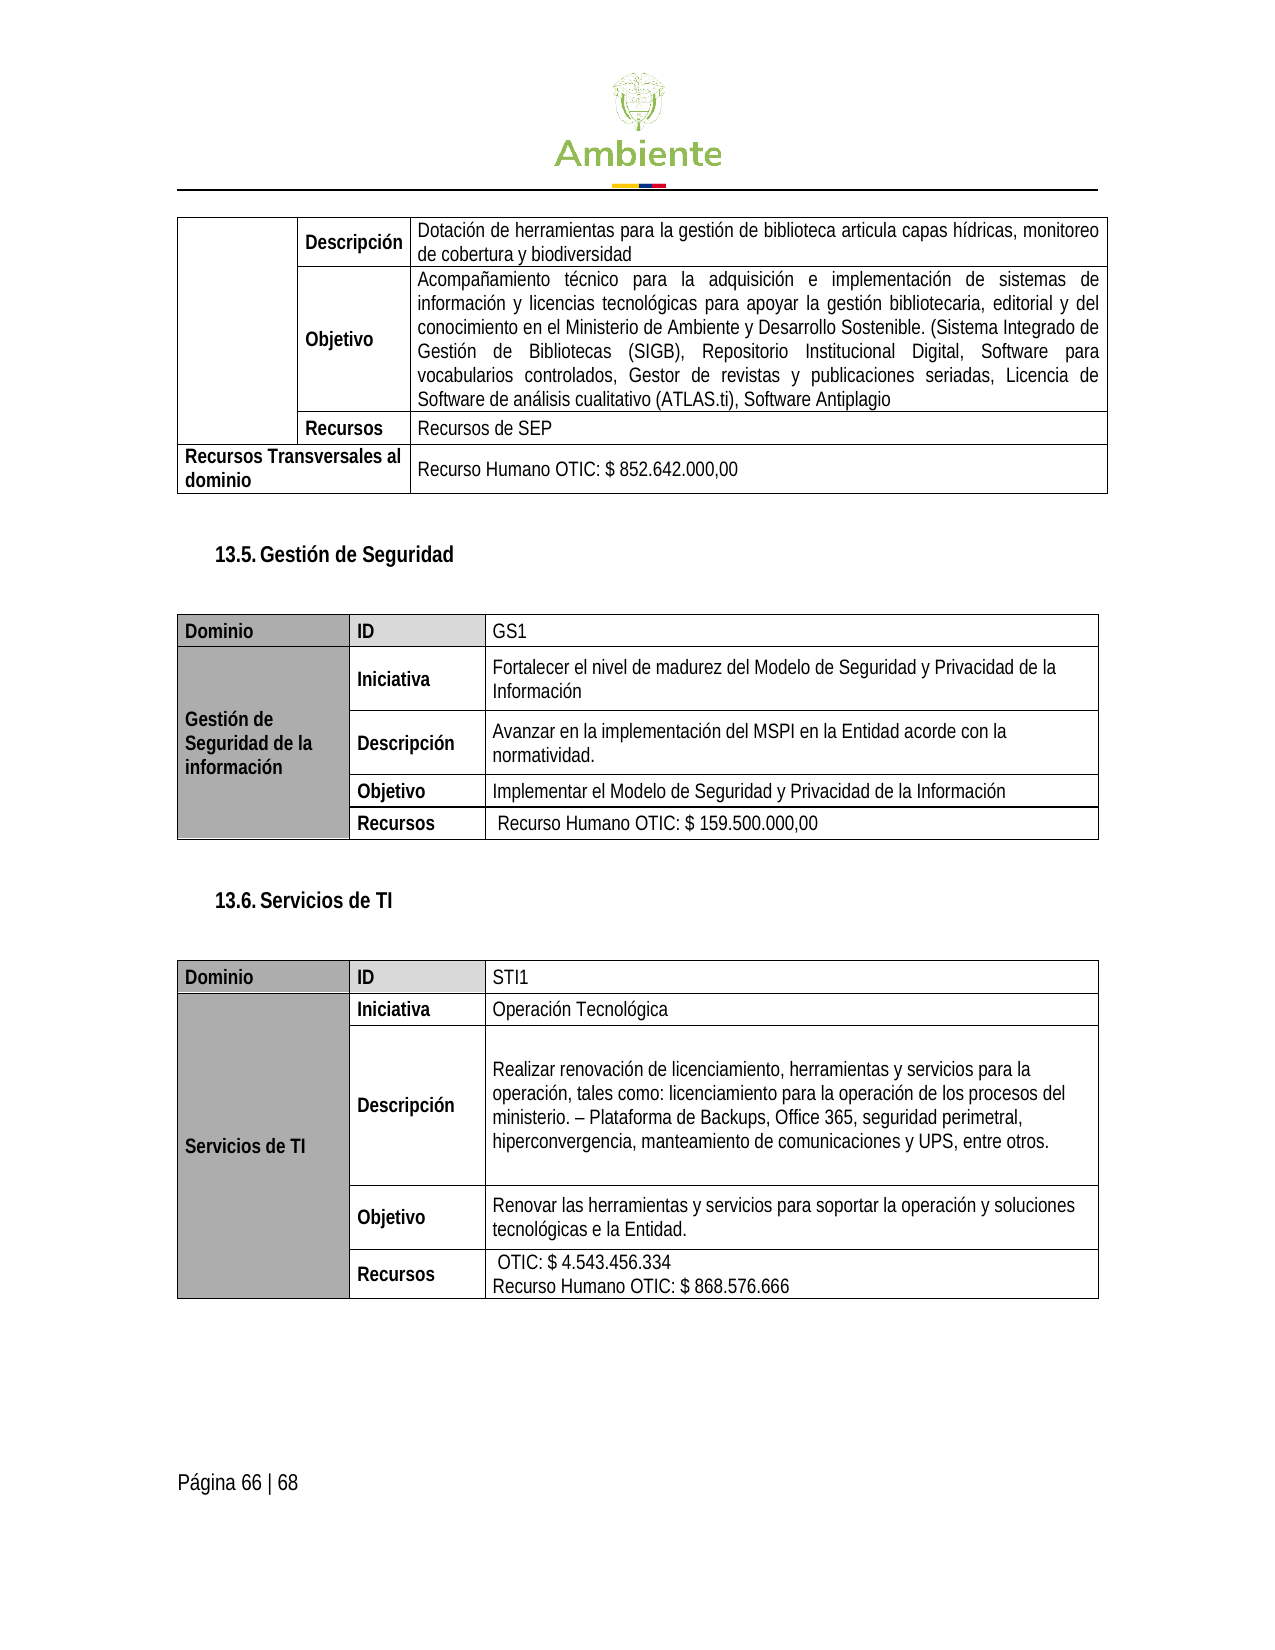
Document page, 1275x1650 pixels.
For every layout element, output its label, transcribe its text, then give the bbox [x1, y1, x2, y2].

table_header Dominio [178, 615, 349, 646]
table_cell Iniciativa [350, 647, 485, 710]
table_header ID [350, 961, 485, 992]
table_cell Avanzar en la implementación del MSPI en la Entidad acorde con la normatividad. [486, 711, 1098, 774]
table_cell Objetivo [298, 267, 410, 411]
table_cell Recursos de SEP [411, 412, 1107, 443]
table_cell Descripción [298, 218, 410, 266]
table_cell Realizar renovación de licenciamiento, herramientas y servicios para la operación, tales como: licenciamiento para la operación de los procesos del ministerio. – Plataforma de Backups, Office 365, seguridad perimetral, hiperconvergencia, manteamiento de comunicaciones y UPS, entre otros. [486, 1026, 1098, 1185]
table_cell Iniciativa [350, 994, 485, 1024]
table_cell Descripción [350, 1026, 485, 1185]
table_cell Acompañamiento técnico para la adquisición e implementación de sistemas de información y licencias tecnológicas para apoyar la gestión bibliotecaria, editorial y del conocimiento en el Ministerio de Ambiente y Desarrollo Sostenible. (Sistema Integrado de Gestión de Bibliotecas (SIGB), Repositorio Institucional Digital, Software para vocabularios controlados, Gestor de revistas y publicaciones seriadas, Licencia de Software de análisis cualitativo (ATLAS.ti), Software Antiplagio [411, 267, 1107, 411]
picture [554, 73, 722, 188]
subtitle Gestión de Seguridad [215, 541, 1098, 567]
table_header Dominio [178, 961, 349, 992]
table_cell Gestión de Seguridad de la información [178, 647, 349, 838]
table_cell Recursos Transversales al dominio [178, 445, 410, 492]
table_cell Recursos [350, 808, 485, 838]
table_cell Implementar el Modelo de Seguridad y Privacidad de la Información [486, 775, 1098, 806]
table_header ID [350, 615, 485, 646]
table_cell Objetivo [350, 775, 485, 806]
table_cell Recurso Humano OTIC: $ 159.500.000,00 [486, 808, 1098, 838]
table_cell Recursos [350, 1250, 485, 1298]
table_cell Dotación de herramientas para la gestión de biblioteca articula capas hídricas, monitoreo de cobertura y biodiversidad [411, 218, 1107, 266]
table_cell Servicios de TI [178, 994, 349, 1298]
table_cell Recurso Humano OTIC: $ 852.642.000,00 [411, 445, 1107, 492]
table_cell Objetivo [350, 1186, 485, 1249]
table_cell Descripción [350, 711, 485, 774]
table_cell Recursos [298, 412, 410, 443]
table_cell Renovar las herramientas y servicios para soportar la operación y soluciones tecnológicas e la Entidad. [486, 1186, 1098, 1249]
subtitle Servicios de TI [215, 887, 1098, 913]
table_cell Fortalecer el nivel de madurez del Modelo de Seguridad y Privacidad de la Información [486, 647, 1098, 710]
table_cell OTIC: $ 4.543.456.334 Recurso Humano OTIC: $ 868.576.666 [486, 1250, 1098, 1298]
table_header STI1 [486, 961, 1098, 992]
table_header GS1 [486, 615, 1098, 646]
table_cell Operación Tecnológica [486, 994, 1098, 1024]
